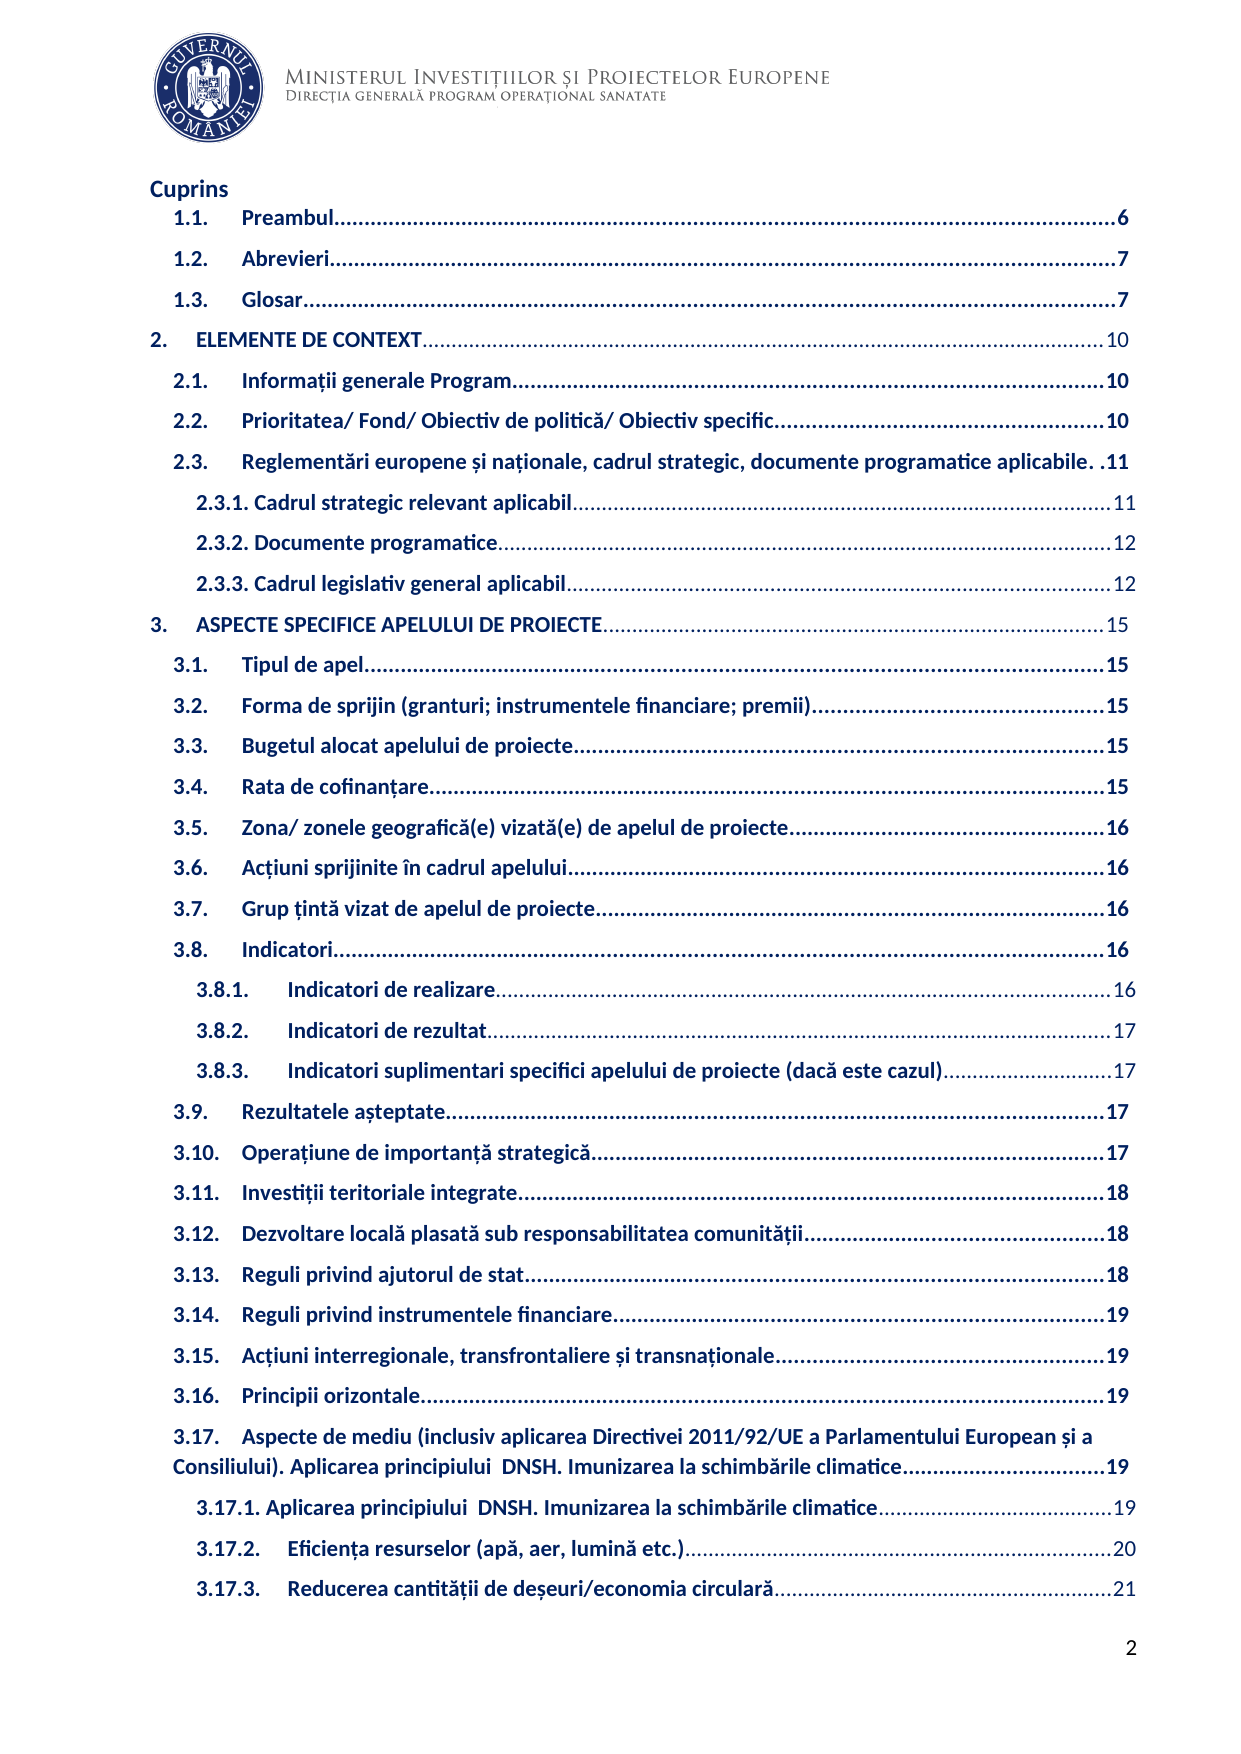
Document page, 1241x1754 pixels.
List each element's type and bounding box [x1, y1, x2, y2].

picture [150, 29, 854, 145]
